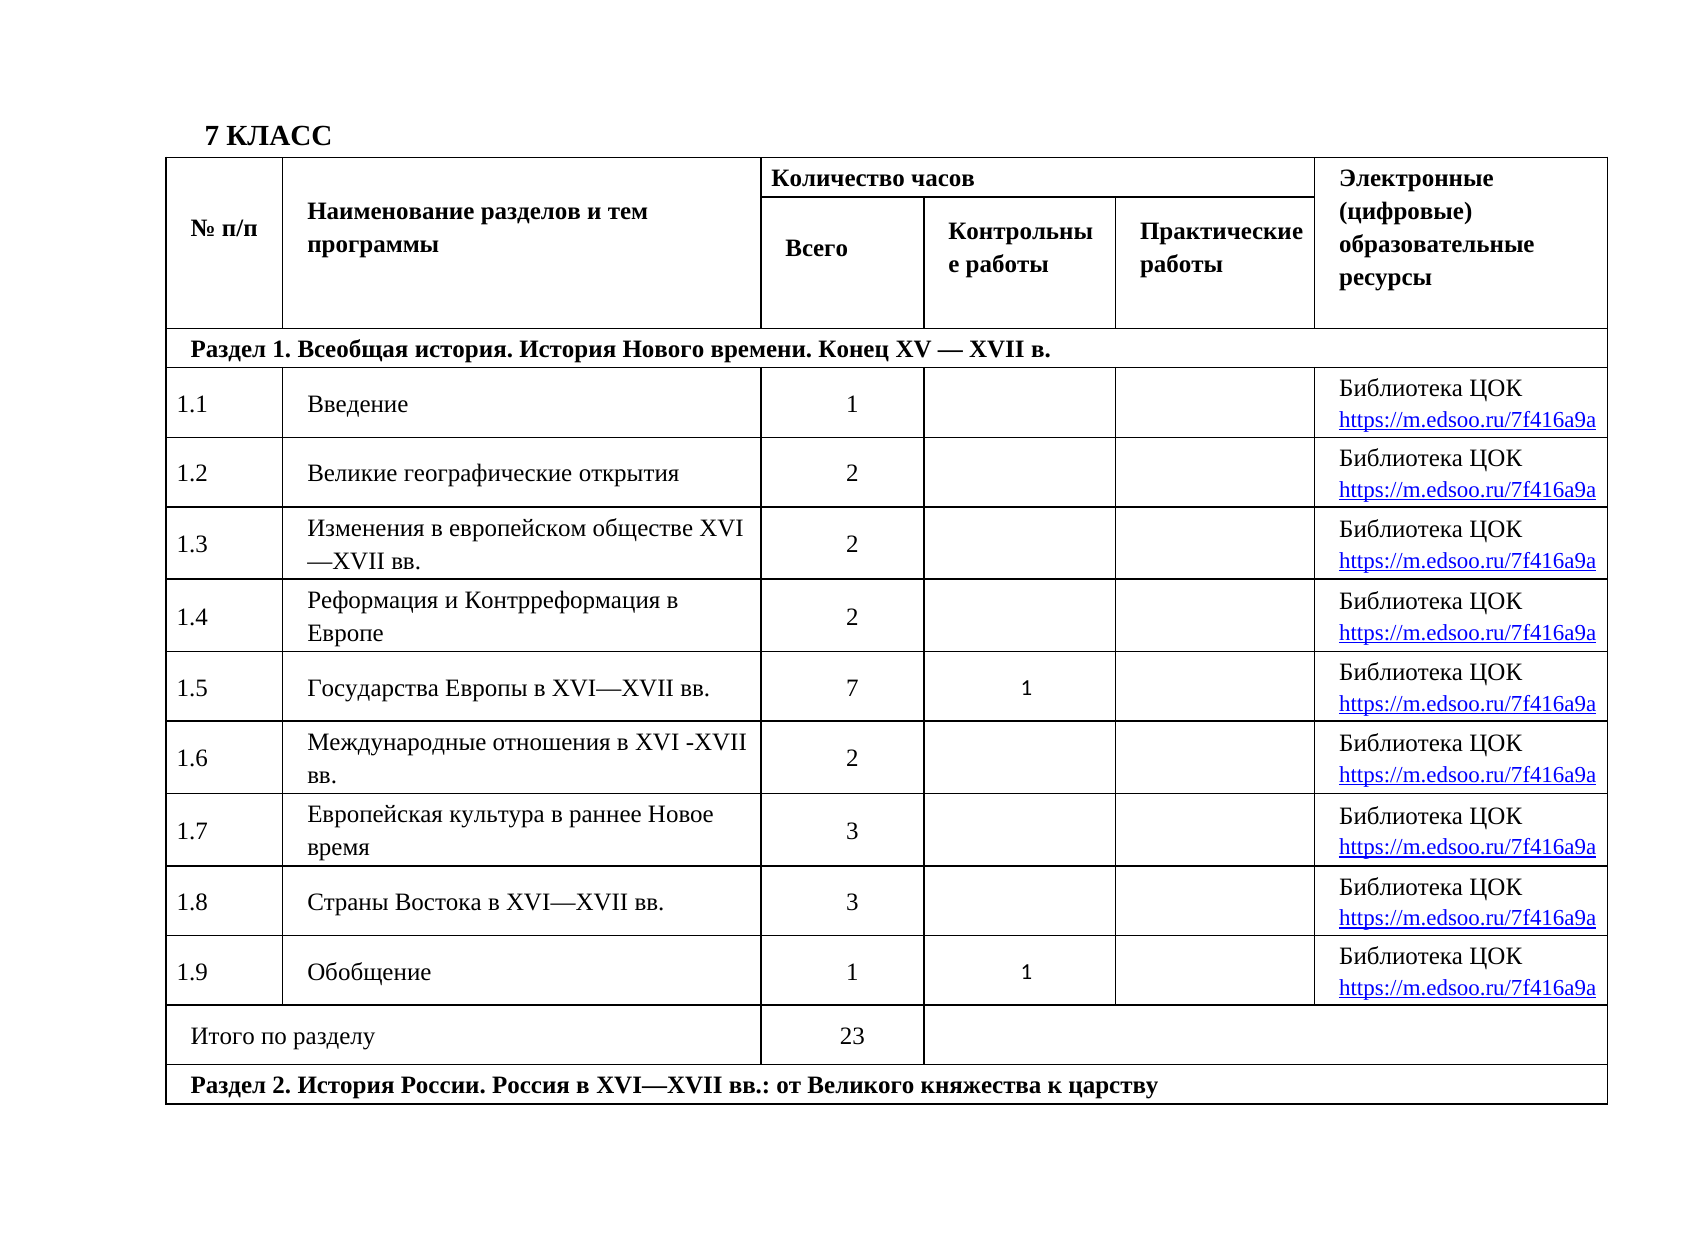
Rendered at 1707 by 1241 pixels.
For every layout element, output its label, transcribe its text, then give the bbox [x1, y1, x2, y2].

table_cell [925, 368, 1115, 436]
table_cell Контрольные работы [925, 198, 1115, 327]
table_cell [925, 867, 1115, 935]
table_cell [1116, 438, 1314, 506]
table_cell 1.9 [167, 936, 282, 1004]
table_cell Великие географические открытия [283, 438, 760, 506]
table_cell 2 [762, 580, 923, 651]
table_cell Раздел 2. История России. Россия в XVI—XVII вв.: от Великого княжества к царству [167, 1065, 1607, 1103]
table_cell Библиотека ЦОК https://m.edsoo.ru/7f416a9a [1315, 508, 1607, 578]
table_cell [1116, 652, 1314, 720]
table_cell 1.5 [167, 652, 282, 720]
table_cell 1.3 [167, 508, 282, 578]
table_cell 7 [762, 652, 923, 720]
table_cell Реформация и Контрреформация в Европе [283, 580, 760, 651]
table_cell [1116, 368, 1314, 436]
table_cell 1 [762, 936, 923, 1004]
table_cell Библиотека ЦОК https://m.edsoo.ru/7f416a9a [1315, 580, 1607, 651]
table_cell Библиотека ЦОК https://m.edsoo.ru/7f416a9a [1315, 368, 1607, 436]
table_header Количество часов [762, 158, 1314, 196]
table_cell Библиотека ЦОК https://m.edsoo.ru/7f416a9a [1315, 438, 1607, 506]
table_cell 1 [762, 368, 923, 436]
table_cell 1.8 [167, 867, 282, 935]
table_cell 1.2 [167, 438, 282, 506]
table_cell 1 [925, 652, 1115, 720]
table_header Электронные (цифровые) образовательные ресурсы [1315, 158, 1607, 327]
table_cell [1116, 867, 1314, 935]
table_cell 2 [762, 438, 923, 506]
table_cell [1116, 508, 1314, 578]
table_cell [1116, 936, 1314, 1004]
table_header № п/п [167, 158, 282, 327]
table_cell [925, 1006, 1607, 1064]
table_cell [1116, 580, 1314, 651]
table_cell [1116, 794, 1314, 865]
table_cell 1.7 [167, 794, 282, 865]
table_cell Библиотека ЦОК https://m.edsoo.ru/7f416a9a [1315, 794, 1607, 865]
table_cell Библиотека ЦОК https://m.edsoo.ru/7f416a9a [1315, 652, 1607, 720]
table_cell Государства Европы в XVI—XVII вв. [283, 652, 760, 720]
table_cell [925, 508, 1115, 578]
table_cell 1.1 [167, 368, 282, 436]
table_cell 3 [762, 867, 923, 935]
table_cell Итого по разделу [167, 1006, 760, 1064]
table_cell 2 [762, 722, 923, 793]
table_cell Обобщение [283, 936, 760, 1004]
table_cell 1 [925, 936, 1115, 1004]
table_cell Международные отношения в XVI -XVII вв. [283, 722, 760, 793]
table_cell 3 [762, 794, 923, 865]
table_cell Практические работы [1116, 198, 1314, 327]
table_cell [925, 794, 1115, 865]
table_cell [925, 722, 1115, 793]
table_cell Библиотека ЦОК https://m.edsoo.ru/7f416a9a [1315, 722, 1607, 793]
table_cell 23 [762, 1006, 923, 1064]
table_header Наименование разделов и тем программы [283, 158, 760, 327]
table_cell 1.4 [167, 580, 282, 651]
table_cell [925, 438, 1115, 506]
table_cell Европейская культура в раннее Новое время [283, 794, 760, 865]
table_cell Библиотека ЦОК https://m.edsoo.ru/7f416a9a [1315, 936, 1607, 1004]
table_cell Введение [283, 368, 760, 436]
table_cell Всего [762, 198, 923, 327]
table_cell 2 [762, 508, 923, 578]
table_cell Раздел 1. Всеобщая история. История Нового времени. Конец XV — XVII в. [167, 329, 1607, 367]
text 7 КЛАСС [190, 118, 1618, 152]
table_cell Библиотека ЦОК https://m.edsoo.ru/7f416a9a [1315, 867, 1607, 935]
table_cell [1116, 722, 1314, 793]
table_cell [925, 580, 1115, 651]
table_cell 1.6 [167, 722, 282, 793]
table_cell Изменения в европейском обществе XVI—XVII вв. [283, 508, 760, 578]
table_cell Страны Востока в XVI—XVII вв. [283, 867, 760, 935]
